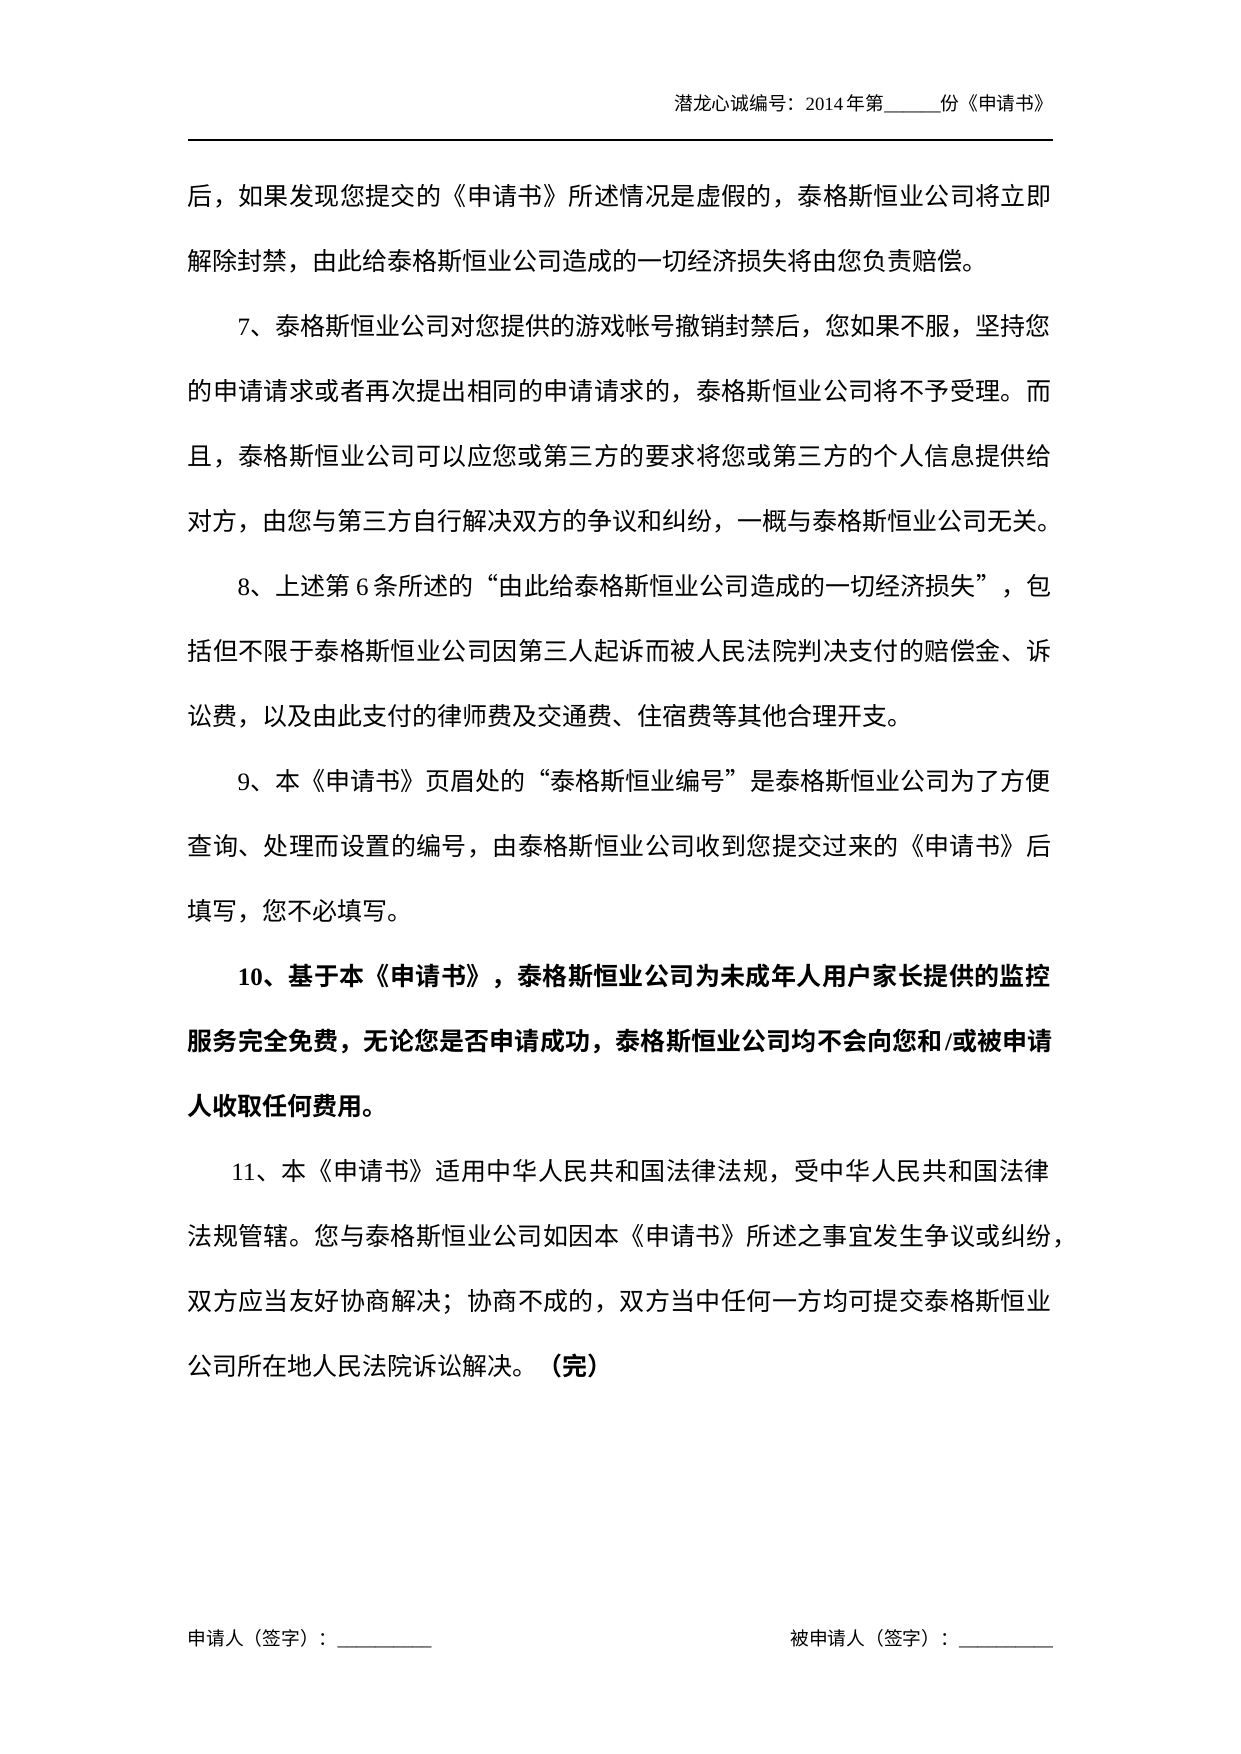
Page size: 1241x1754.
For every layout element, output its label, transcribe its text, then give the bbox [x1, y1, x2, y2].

text 7、泰格斯恒业公司对您提供的游戏帐号撤销封禁后，您如果不服，坚持您的申请请求或者再次提出相同的申请请求的，泰格斯恒业公司将不予受理。而且，泰格斯恒业公司可以应您或第三方的要求将您或第三方的个人信息提供给对方，由您与第三方自行解决双方的争议和纠纷，一概与泰格斯恒业公司无关。 [187, 292, 1053, 552]
text 8、上述第6条所述的“由此给泰格斯恒业公司造成的一切经济损失”，包括但不限于泰格斯恒业公司因第三人起诉而被人民法院判决支付的赔偿金、诉讼费，以及由此支付的律师费及交通费、住宿费等其他合理开支。 [187, 552, 1053, 747]
text 9、本《申请书》页眉处的“泰格斯恒业编号”是泰格斯恒业公司为了方便查询、处理而设置的编号，由泰格斯恒业公司收到您提交过来的《申请书》后填写，您不必填写。 [187, 747, 1053, 942]
text 10、基于本《申请书》，泰格斯恒业公司为未成年人用户家长提供的监控服务完全免费，无论您是否申请成功，泰格斯恒业公司均不会向您和/或被申请人收取任何费用。 [187, 942, 1053, 1137]
text 11、本《申请书》适用中华人民共和国法律法规，受中华人民共和国法律法规管辖。您与泰格斯恒业公司如因本《申请书》所述之事宜发生争议或纠纷，双方应当友好协商解决；协商不成的，双方当中任何一方均可提交泰格斯恒业公司所在地人民法院诉讼解决。（完） [187, 1137, 1053, 1397]
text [187, 162, 1053, 292]
